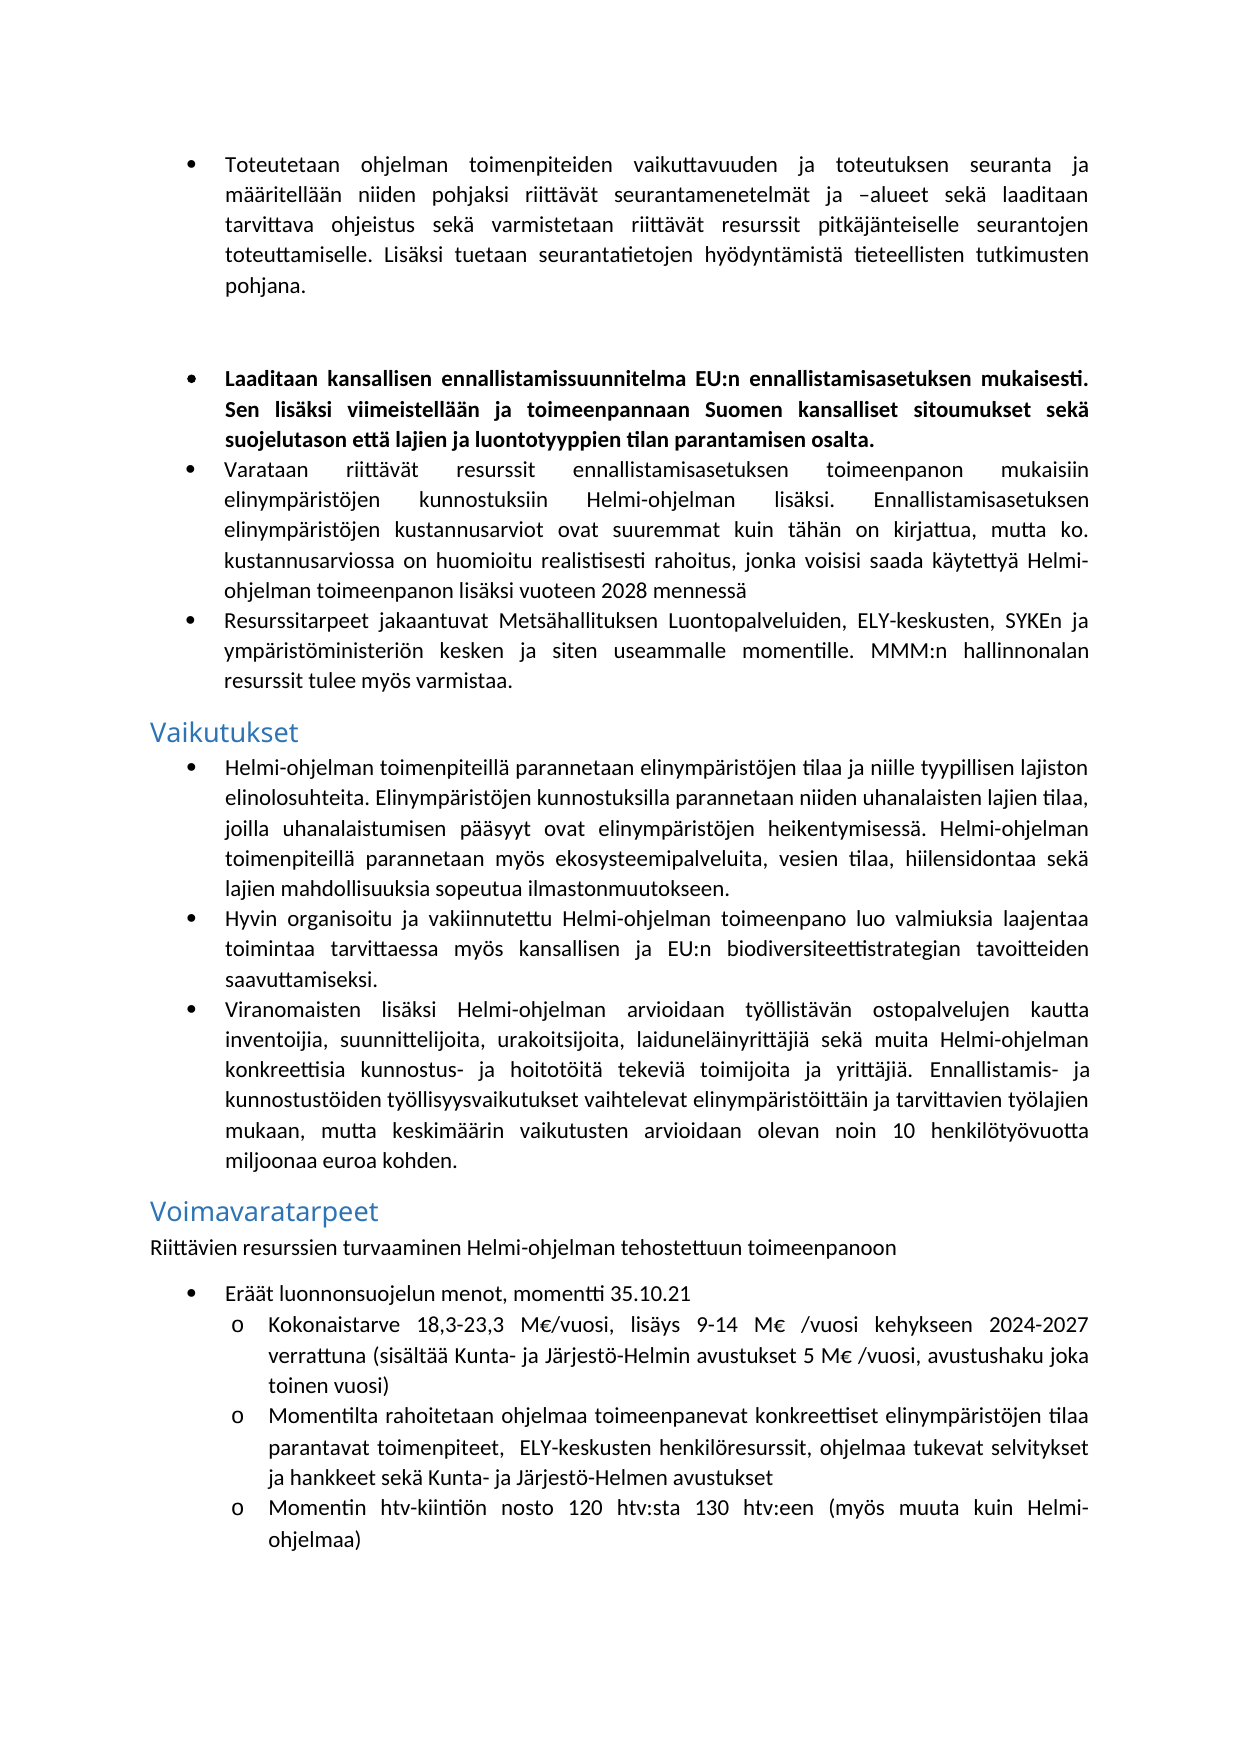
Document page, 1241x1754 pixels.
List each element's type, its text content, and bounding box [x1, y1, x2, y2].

subtitle Vaikutukset [150, 713, 1090, 750]
list Kokonaistarve 18,3-23,3 M€/vuosi, lisäys 9-14 M€ /vuosi kehykseen 2024-2027 verrattuna (sisältää Kunta- ja Järjestö-Helmin avustukset 5 M€ /vuosi, avustushaku joka toinen vuosi) [231, 1310, 1090, 1399]
list Momentin htv-kiintiön nosto 120 htv:sta 130 htv:een (myös muuta kuin Helmi-ohjelmaa) [231, 1493, 1090, 1553]
list Resurssitarpeet jakaantuvat Metsähallituksen Luontopalveluiden, ELY-keskusten, SYKEn ja ympäristöministeriön kesken ja siten useammalle momentille. MMM:n hallinnonalan resurssit tulee myös varmistaa. [186, 606, 1090, 695]
list Hyvin organisoitu ja vakiinnutettu Helmi-ohjelman toimeenpano luo valmiuksia laajentaa toimintaa tarvittaessa myös kansallisen ja EU:n biodiversiteettistrategian tavoitteiden saavuttamiseksi. [187, 904, 1090, 993]
subtitle Voimavaratarpeet [150, 1193, 1090, 1230]
text Riittävien resurssien turvaaminen Helmi-ohjelman tehostettuun toimeenpanoon [150, 1233, 1090, 1261]
list Momentilta rahoitetaan ohjelmaa toimeenpanevat konkreettiset elinympäristöjen tilaa parantavat toimenpiteet, ELY-keskusten henkilöresurssit, ohjelmaa tukevat selvitykset ja hankkeet sekä Kunta- ja Järjestö-Helmen avustukset [231, 1402, 1090, 1491]
list Eräät luonnonsuojelun menot, momentti 35.10.21 [187, 1279, 1090, 1308]
list Varataan riittävät resurssit ennallistamisasetuksen toimeenpanon mukaisiin elinympäristöjen kunnostuksiin Helmi-ohjelman lisäksi. Ennallistamisasetuksen elinympäristöjen kustannusarviot ovat suuremmat kuin tähän on kirjattua, mutta ko. kustannusarviossa on huomioitu realistisesti rahoitus, jonka voisisi saada käytettyä Helmi-ohjelman toimeenpanon lisäksi vuoteen 2028 mennessä [186, 455, 1090, 604]
list Viranomaisten lisäksi Helmi-ohjelman arvioidaan työllistävän ostopalvelujen kautta inventoijia, suunnittelijoita, urakoitsijoita, laiduneläinyrittäjiä sekä muita Helmi-ohjelman konkreettisia kunnostus- ja hoitotöitä tekeviä toimijoita ja yrittäjiä. Ennallistamis- ja kunnostustöiden työllisyysvaikutukset vaihtelevat elinympäristöittäin ja tarvittavien työlajien mukaan, mutta keskimäärin vaikutusten arvioidaan olevan noin 10 henkilötyövuotta miljoonaa euroa kohden. [187, 995, 1090, 1174]
list Helmi-ohjelman toimenpiteillä parannetaan elinympäristöjen tilaa ja niille tyypillisen lajiston elinolosuhteita. Elinympäristöjen kunnostuksilla parannetaan niiden uhanalaisten lajien tilaa, joilla uhanalaistumisen pääsyyt ovat elinympäristöjen heikentymisessä. Helmi-ohjelman toimenpiteillä parannetaan myös ekosysteemipalveluita, vesien tilaa, hiilensidontaa sekä lajien mahdollisuuksia sopeutua ilmastonmuutokseen. [187, 753, 1090, 902]
list Laaditaan kansallisen ennallistamissuunnitelma EU:n ennallistamisasetuksen mukaisesti. Sen lisäksi viimeistellään ja toimeenpannaan Suomen kansalliset sitoumukset sekä suojelutason että lajien ja luontotyyppien tilan parantamisen osalta. [187, 364, 1090, 453]
list Toteutetaan ohjelman toimenpiteiden vaikuttavuuden ja toteutuksen seuranta ja määritellään niiden pohjaksi riittävät seurantamenetelmät ja –alueet sekä laaditaan tarvittava ohjeistus sekä varmistetaan riittävät resurssit pitkäjänteiselle seurantojen toteuttamiselle. Lisäksi tuetaan seurantatietojen hyödyntämistä tieteellisten tutkimusten pohjana. [187, 150, 1090, 299]
